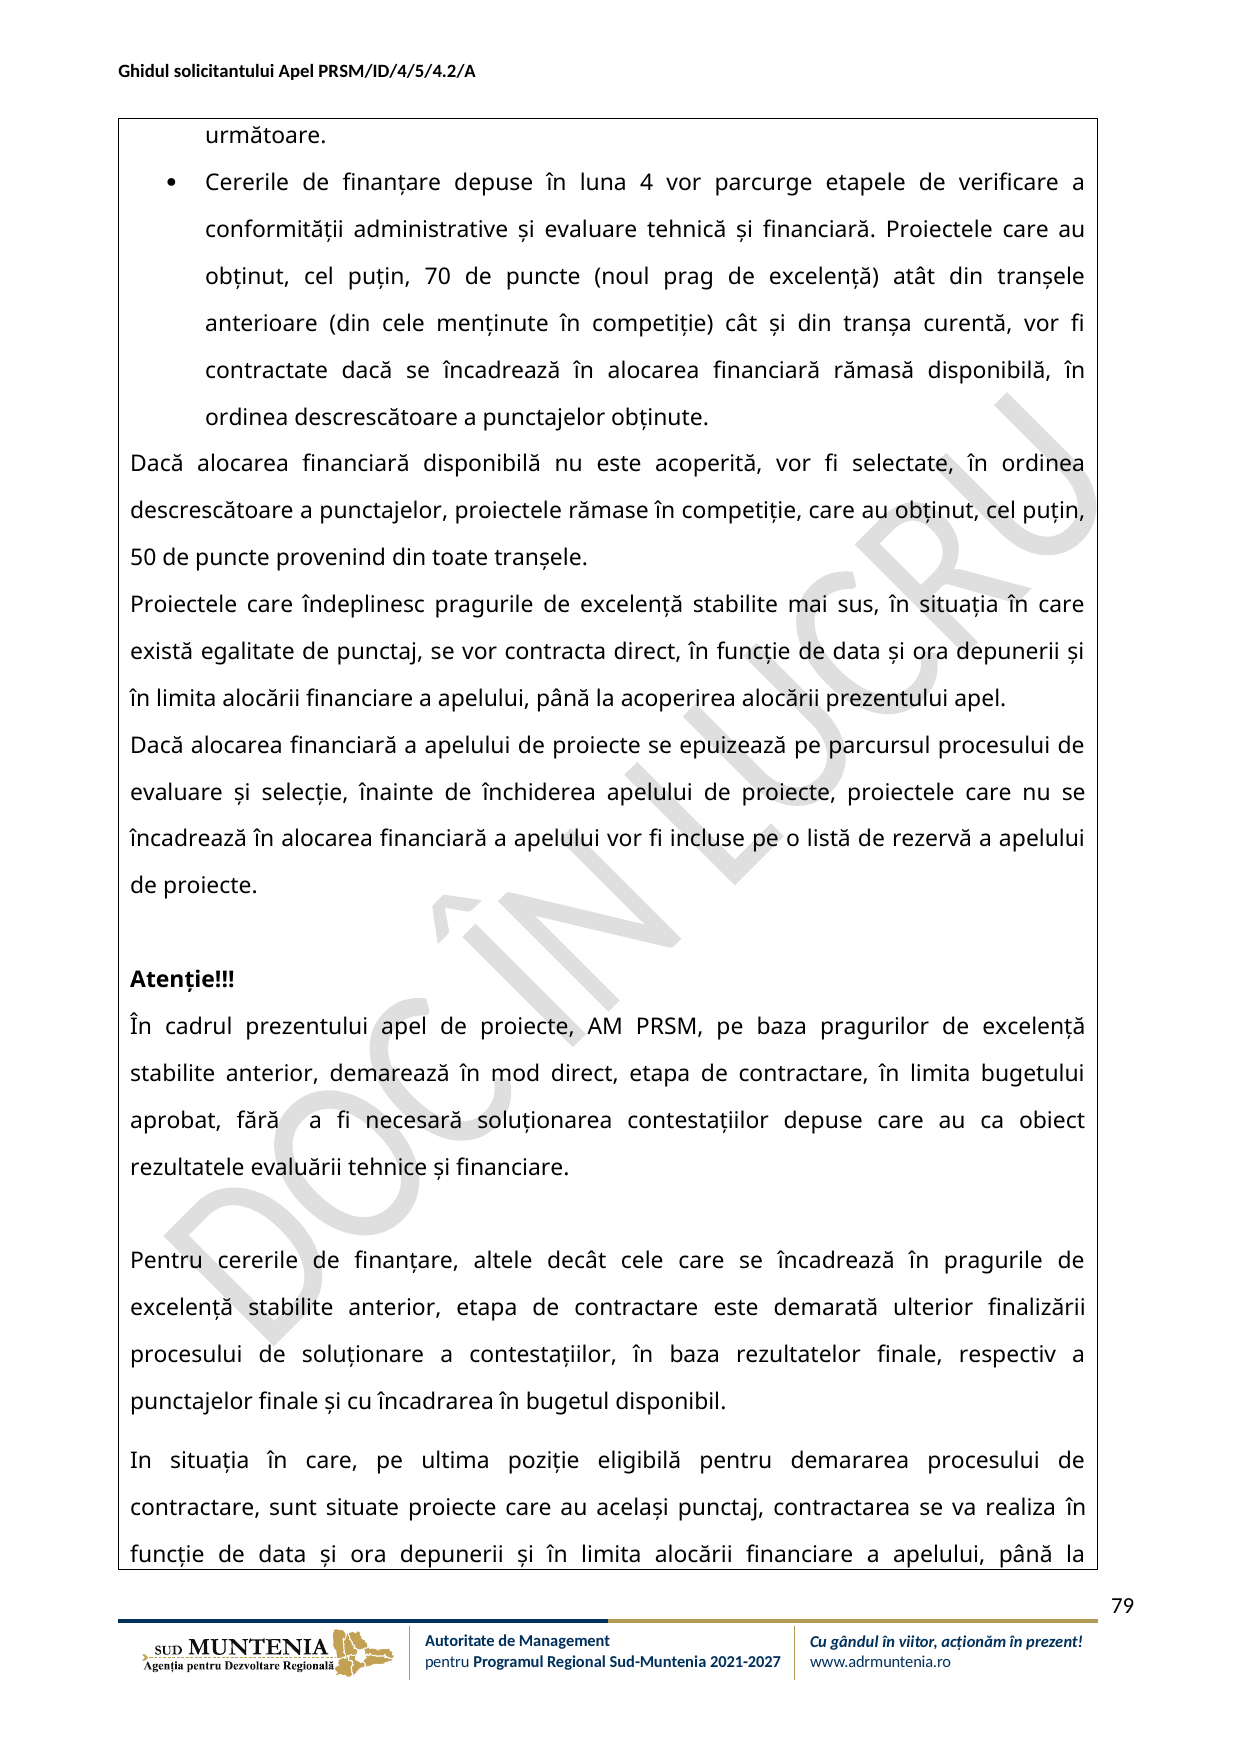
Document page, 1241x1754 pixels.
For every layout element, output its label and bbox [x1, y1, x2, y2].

table_header [119, 119, 1097, 1569]
